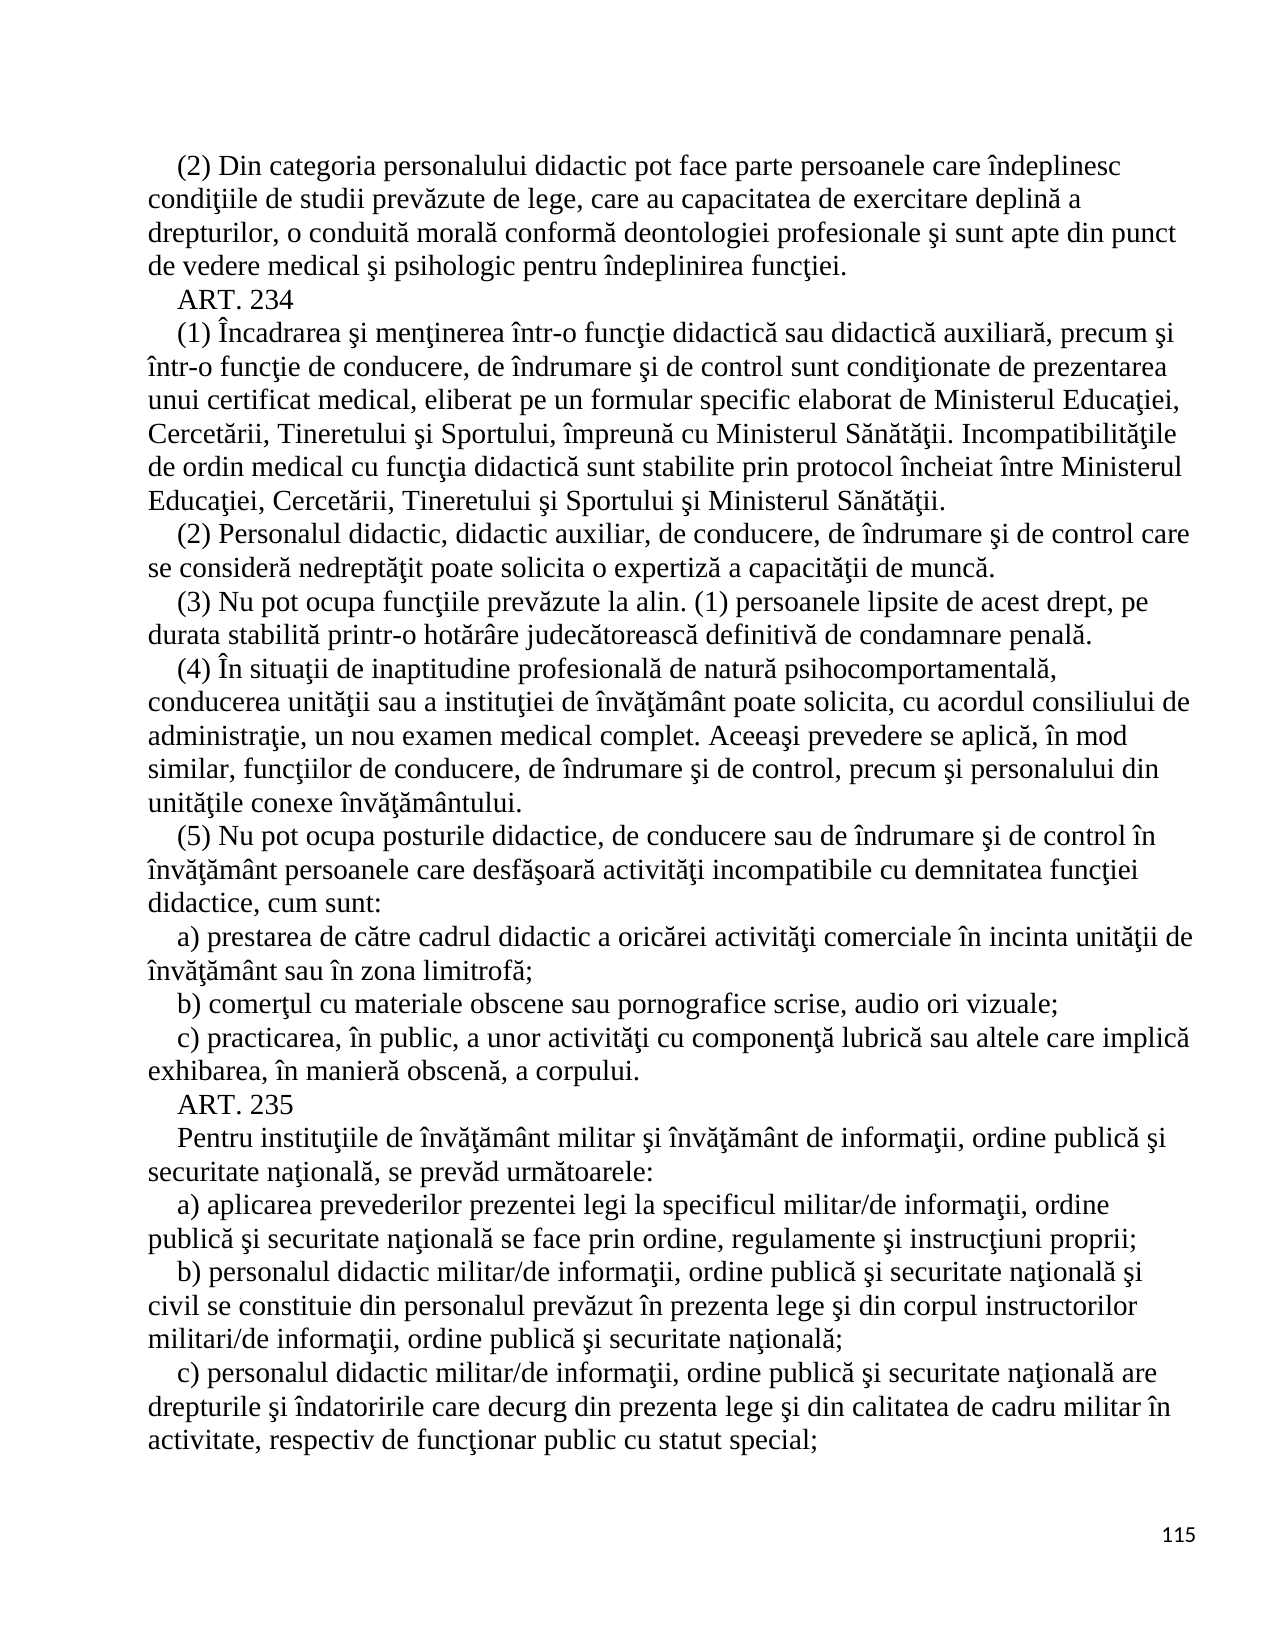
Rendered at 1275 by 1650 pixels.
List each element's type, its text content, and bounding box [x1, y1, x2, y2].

text c) personalul didactic militar/de informaţii, ordine publică şi securitate naţională are drepturile şi îndatoririle care decurg din prezenta lege şi din calitatea de cadru militar în activitate, respectiv de funcţionar public cu statut special; [148, 1355, 1196, 1456]
text b) comerţul cu materiale obscene sau pornografice scrise, audio ori vizuale; [148, 986, 1196, 1020]
text (3) Nu pot ocupa funcţiile prevăzute la alin. (1) persoanele lipsite de acest drept, pe durata stabilită printr-o hotărâre judecătorească definitivă de condamnare penală. [148, 584, 1196, 651]
text a) aplicarea prevederilor prezentei legi la specificul militar/de informaţii, ordine publică şi securitate naţională se face prin ordine, regulamente şi instrucţiuni proprii; [148, 1187, 1196, 1254]
text (2) Din categoria personalului didactic pot face parte persoanele care îndeplinesc condiţiile de studii prevăzute de lege, care au capacitatea de exercitare deplină a drepturilor, o conduită morală conformă deontologiei profesionale şi sunt apte din punct de vedere medical şi psihologic pentru îndeplinirea funcţiei. [148, 148, 1196, 282]
text (4) În situaţii de inaptitudine profesională de natură psihocomportamentală, conducerea unităţii sau a instituţiei de învăţământ poate solicita, cu acordul consiliului de administraţie, un nou examen medical complet. Aceeaşi prevedere se aplică, în mod similar, funcţiilor de conducere, de îndrumare şi de control, precum şi personalului din unităţile conexe învăţământului. [148, 651, 1196, 818]
text (5) Nu pot ocupa posturile didactice, de conducere sau de îndrumare şi de control în învăţământ persoanele care desfăşoară activităţi incompatibile cu demnitatea funcţiei didactice, cum sunt: [148, 818, 1196, 919]
text (2) Personalul didactic, didactic auxiliar, de conducere, de îndrumare şi de control care se consideră nedreptăţit poate solicita o expertiză a capacităţii de muncă. [148, 517, 1196, 584]
text b) personalul didactic militar/de informaţii, ordine publică şi securitate naţională şi civil se constituie din personalul prevăzut în prezenta lege şi din corpul instructorilor militari/de informaţii, ordine publică şi securitate naţională; [148, 1254, 1196, 1355]
text Pentru instituţiile de învăţământ militar şi învăţământ de informaţii, ordine publică şi securitate naţională, se prevăd următoarele: [148, 1120, 1196, 1187]
text ART. 234 [148, 282, 1196, 315]
text a) prestarea de către cadrul didactic a oricărei activităţi comerciale în incinta unităţii de învăţământ sau în zona limitrofă; [148, 919, 1196, 986]
text c) practicarea, în public, a unor activităţi cu componenţă lubrică sau altele care implică exhibarea, în manieră obscenă, a corpului. [148, 1020, 1196, 1087]
text ART. 235 [148, 1087, 1196, 1120]
text (1) Încadrarea şi menţinerea într-o funcţie didactică sau didactică auxiliară, precum şi într-o funcţie de conducere, de îndrumare şi de control sunt condiţionate de prezentarea unui certificat medical, eliberat pe un formular specific elaborat de Ministerul Educaţiei, Cercetării, Tineretului şi Sportului, împreună cu Ministerul Sănătăţii. Incompatibilităţile de ordin medical cu funcţia didactică sunt stabilite prin protocol încheiat între Ministerul Educaţiei, Cercetării, Tineretului şi Sportului şi Ministerul Sănătăţii. [148, 315, 1196, 517]
